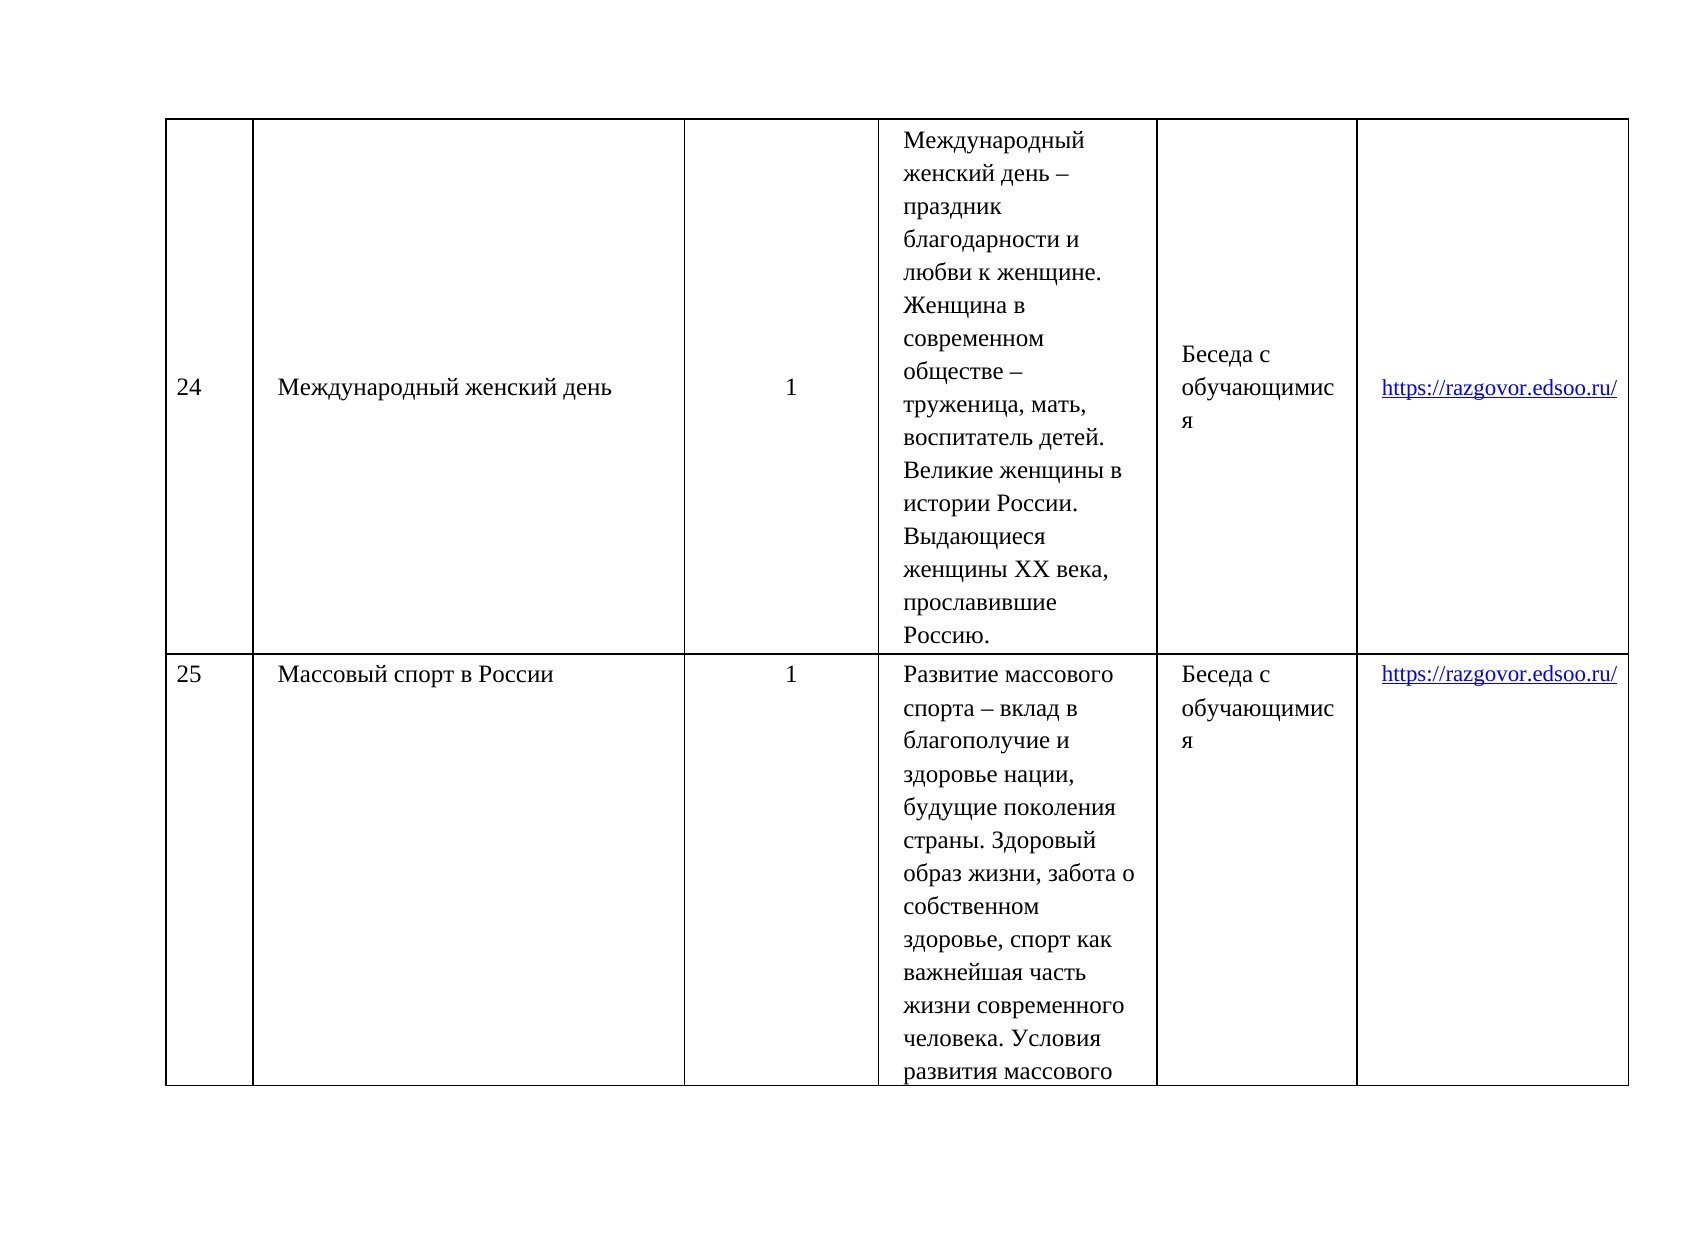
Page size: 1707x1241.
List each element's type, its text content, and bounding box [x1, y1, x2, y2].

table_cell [1358, 655, 1628, 1084]
table_cell 24 [167, 120, 252, 653]
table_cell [1158, 655, 1356, 1084]
table_cell 1 [685, 120, 878, 653]
table_cell Международный женский день – праздник благодарности и любви к женщине. Женщина в современном обществе – труженица, мать, воспитатель детей. Великие женщины в истории России. Выдающиеся женщины ХХ века, прославившие Россию. [879, 120, 1156, 653]
table_cell 25 [167, 655, 252, 1084]
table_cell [1158, 120, 1356, 653]
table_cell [254, 655, 684, 1084]
table_cell 1 [685, 655, 878, 1084]
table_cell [879, 655, 1156, 1084]
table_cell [1358, 120, 1628, 653]
table_cell Международный женский день [254, 120, 684, 653]
